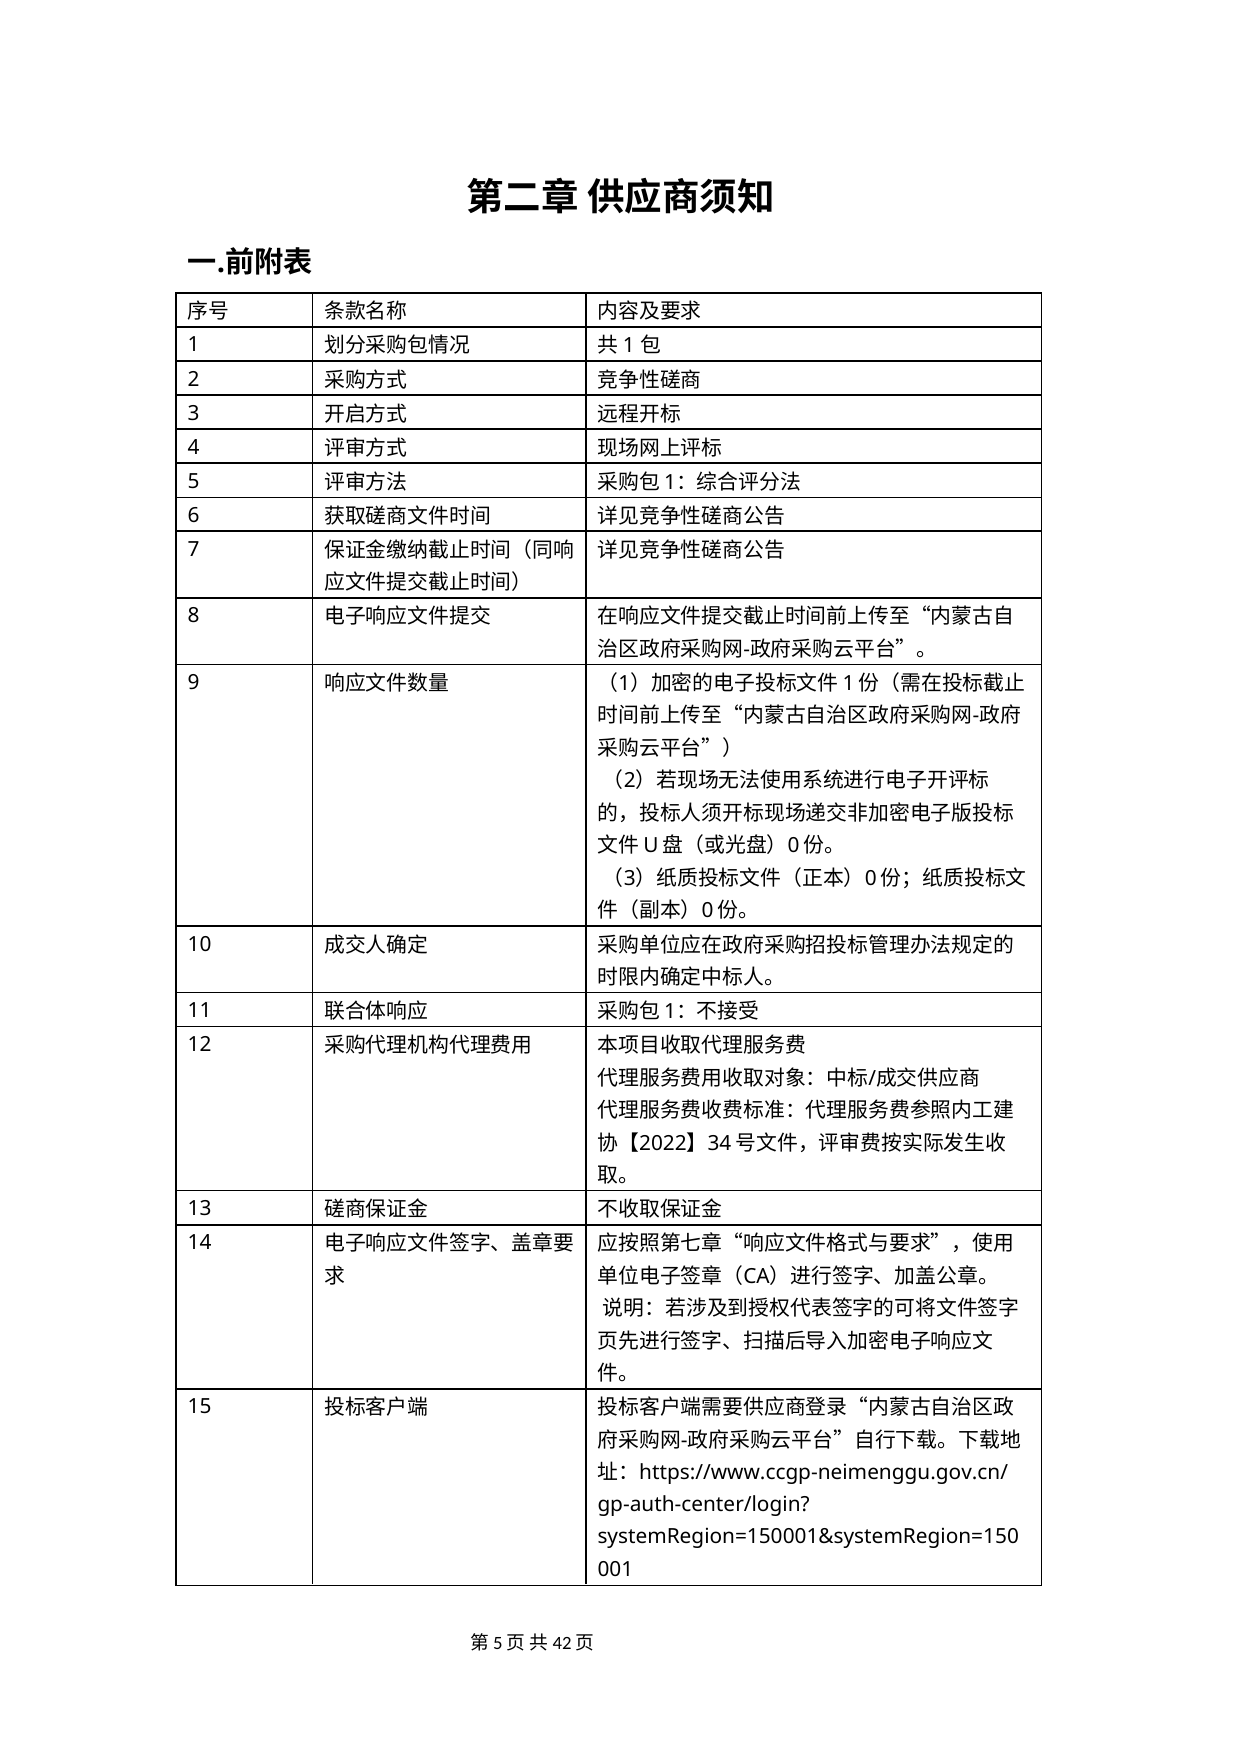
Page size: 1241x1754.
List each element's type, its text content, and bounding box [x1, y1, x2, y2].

table_cell 磋商保证金 [313, 1191, 585, 1224]
table_cell 15 [177, 1390, 312, 1584]
table_cell 详见竞争性磋商公告 [587, 498, 1041, 530]
text 第二章 供应商须知 [187, 162, 1053, 227]
table_cell 竞争性磋商 [587, 362, 1041, 394]
table_cell 响应文件数量 [313, 665, 585, 925]
table_cell （1）加密的电子投标文件1份（需在投标截止时间前上传至“内蒙古自治区政府采购网-政府采购云平台”） （2）若现场无法使用系统进行电子开评标的，投标人须开标现场递交非加密电子版投标文件U盘（或光盘）0份。 （3）纸质投标文件（正本）0份；纸质投标文件（副本）0份。 [587, 665, 1041, 925]
table_cell 投标客户端需要供应商登录“内蒙古自治区政府采购网-政府采购云平台”自行下载。下载地址：https://www.ccgp-neimenggu.gov.cn/gp-auth-center/login?systemRegion=150001&systemRegion=150001 [587, 1390, 1041, 1584]
table_header 序号 [177, 294, 312, 326]
table_header 条款名称 [313, 294, 585, 326]
table_cell 5 [177, 464, 312, 496]
table_cell 9 [177, 665, 312, 925]
table_cell 共 1 包 [587, 328, 1041, 360]
table_cell 成交人确定 [313, 927, 585, 992]
table_header 内容及要求 [587, 294, 1041, 326]
table_cell 投标客户端 [313, 1390, 585, 1584]
table_cell 电子响应文件提交 [313, 599, 585, 663]
table_cell 详见竞争性磋商公告 [587, 532, 1041, 597]
table_cell 10 [177, 927, 312, 992]
table_cell 采购单位应在政府采购招投标管理办法规定的时限内确定中标人。 [587, 927, 1041, 992]
table_cell 11 [177, 993, 312, 1026]
table_cell 获取磋商文件时间 [313, 498, 585, 530]
table_cell 6 [177, 498, 312, 530]
table_cell 8 [177, 599, 312, 663]
table_cell 评审方式 [313, 430, 585, 462]
table_cell 1 [177, 328, 312, 360]
text 一.前附表 [187, 227, 1053, 292]
table_cell 现场网上评标 [587, 430, 1041, 462]
table_cell 采购包1：不接受 [587, 993, 1041, 1026]
table_cell 采购方式 [313, 362, 585, 394]
table_cell 3 [177, 396, 312, 428]
table_cell 12 [177, 1027, 312, 1190]
table_cell 评审方法 [313, 464, 585, 496]
table_cell 在响应文件提交截止时间前上传至“内蒙古自治区政府采购网-政府采购云平台”。 [587, 599, 1041, 663]
table_cell 不收取保证金 [587, 1191, 1041, 1224]
table_cell 划分采购包情况 [313, 328, 585, 360]
table_cell 7 [177, 532, 312, 597]
table_cell 13 [177, 1191, 312, 1224]
table_cell 本项目收取代理服务费 代理服务费用收取对象：中标/成交供应商 代理服务费收费标准：代理服务费参照内工建协【2022】34号文件，评审费按实际发生收取。 [587, 1027, 1041, 1190]
table_cell 保证金缴纳截止时间（同响应文件提交截止时间） [313, 532, 585, 597]
table_cell 14 [177, 1226, 312, 1388]
table_cell 应按照第七章“响应文件格式与要求”，使用单位电子签章（CA）进行签字、加盖公章。 说明：若涉及到授权代表签字的可将文件签字页先进行签字、扫描后导入加密电子响应文件。 [587, 1226, 1041, 1388]
table_cell 采购包1：综合评分法 [587, 464, 1041, 496]
table_cell 开启方式 [313, 396, 585, 428]
table_cell 联合体响应 [313, 993, 585, 1026]
table_cell 4 [177, 430, 312, 462]
table_cell 电子响应文件签字、盖章要求 [313, 1226, 585, 1388]
table_cell 2 [177, 362, 312, 394]
table_cell 采购代理机构代理费用 [313, 1027, 585, 1190]
table_cell 远程开标 [587, 396, 1041, 428]
